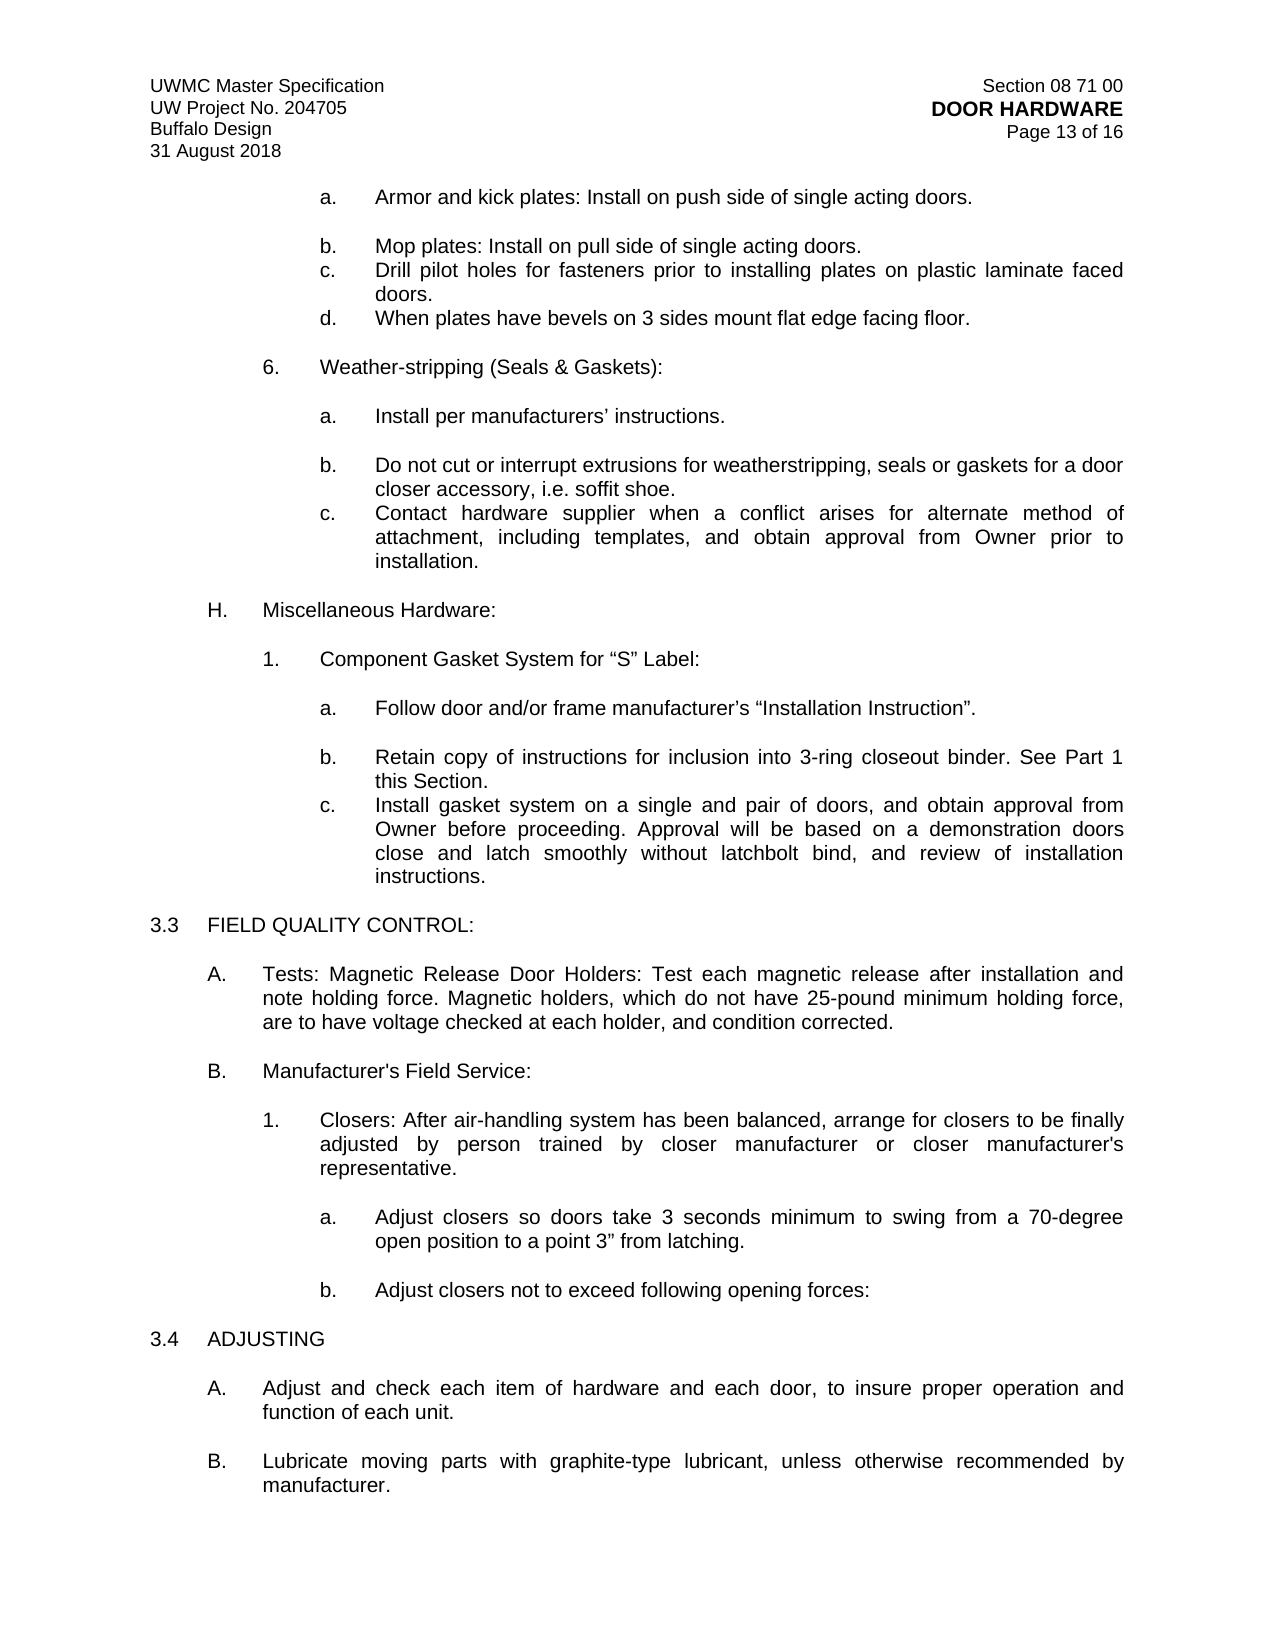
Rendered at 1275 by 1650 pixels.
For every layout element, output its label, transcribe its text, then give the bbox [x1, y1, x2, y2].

list ADJUSTING [150, 1327, 1125, 1351]
list Do not cut or interrupt extrusions for weatherstripping, seals or gaskets for a door closer accessory, i.e. soffit shoe. [319, 453, 1125, 501]
list Install gasket system on a single and pair of doors, and obtain approval from Owner before proceeding. Approval will be based on a demonstration doors close and latch smoothly without latchbolt bind, and review of installation instructions. [319, 792, 1125, 888]
list FIELD QUALITY CONTROL: [150, 913, 1125, 937]
list Adjust and check each item of hardware and each door, to insure proper operation and function of each unit. [207, 1376, 1125, 1424]
list Lubricate moving parts with graphite-type lubricant, unless otherwise recommended by manufacturer. [207, 1449, 1125, 1497]
list Follow door and/or frame manufacturer’s “Installation Instruction”. [319, 696, 1125, 719]
list Adjust closers so doors take 3 seconds minimum to swing from a 70-degree open position to a point 3” from latching. [319, 1205, 1125, 1253]
list Weather-stripping (Seals & Gaskets): [262, 355, 1125, 379]
list Closers: After air-handling system has been balanced, arrange for closers to be finally adjusted by person trained by closer manufacturer or closer manufacturer's representative. [262, 1108, 1125, 1180]
list Install per manufacturers’ instructions. [319, 404, 1125, 428]
list Adjust closers not to exceed following opening forces: [319, 1278, 1125, 1302]
list Contact hardware supplier when a conflict arises for alternate method of attachment, including templates, and obtain approval from Owner prior to installation. [319, 501, 1125, 573]
list Tests: Magnetic Release Door Holders: Test each magnetic release after installation and note holding force. Magnetic holders, which do not have 25-pound minimum holding force, are to have voltage checked at each holder, and condition corrected. [207, 962, 1125, 1034]
list Mop plates: Install on pull side of single acting doors. [319, 234, 1125, 258]
list When plates have bevels on 3 sides mount flat edge facing floor. [319, 306, 1125, 330]
list Armor and kick plates: Install on push side of single acting doors. [319, 185, 1125, 209]
list Manufacturer's Field Service: [207, 1059, 1125, 1083]
list Component Gasket System for “S” Label: [262, 647, 1125, 671]
list Drill pilot holes for fasteners prior to installing plates on plastic laminate faced doors. [319, 258, 1125, 306]
list Retain copy of instructions for inclusion into 3-ring closeout binder. See Part 1 this Section. [319, 744, 1125, 792]
list Miscellaneous Hardware: [207, 598, 1125, 622]
